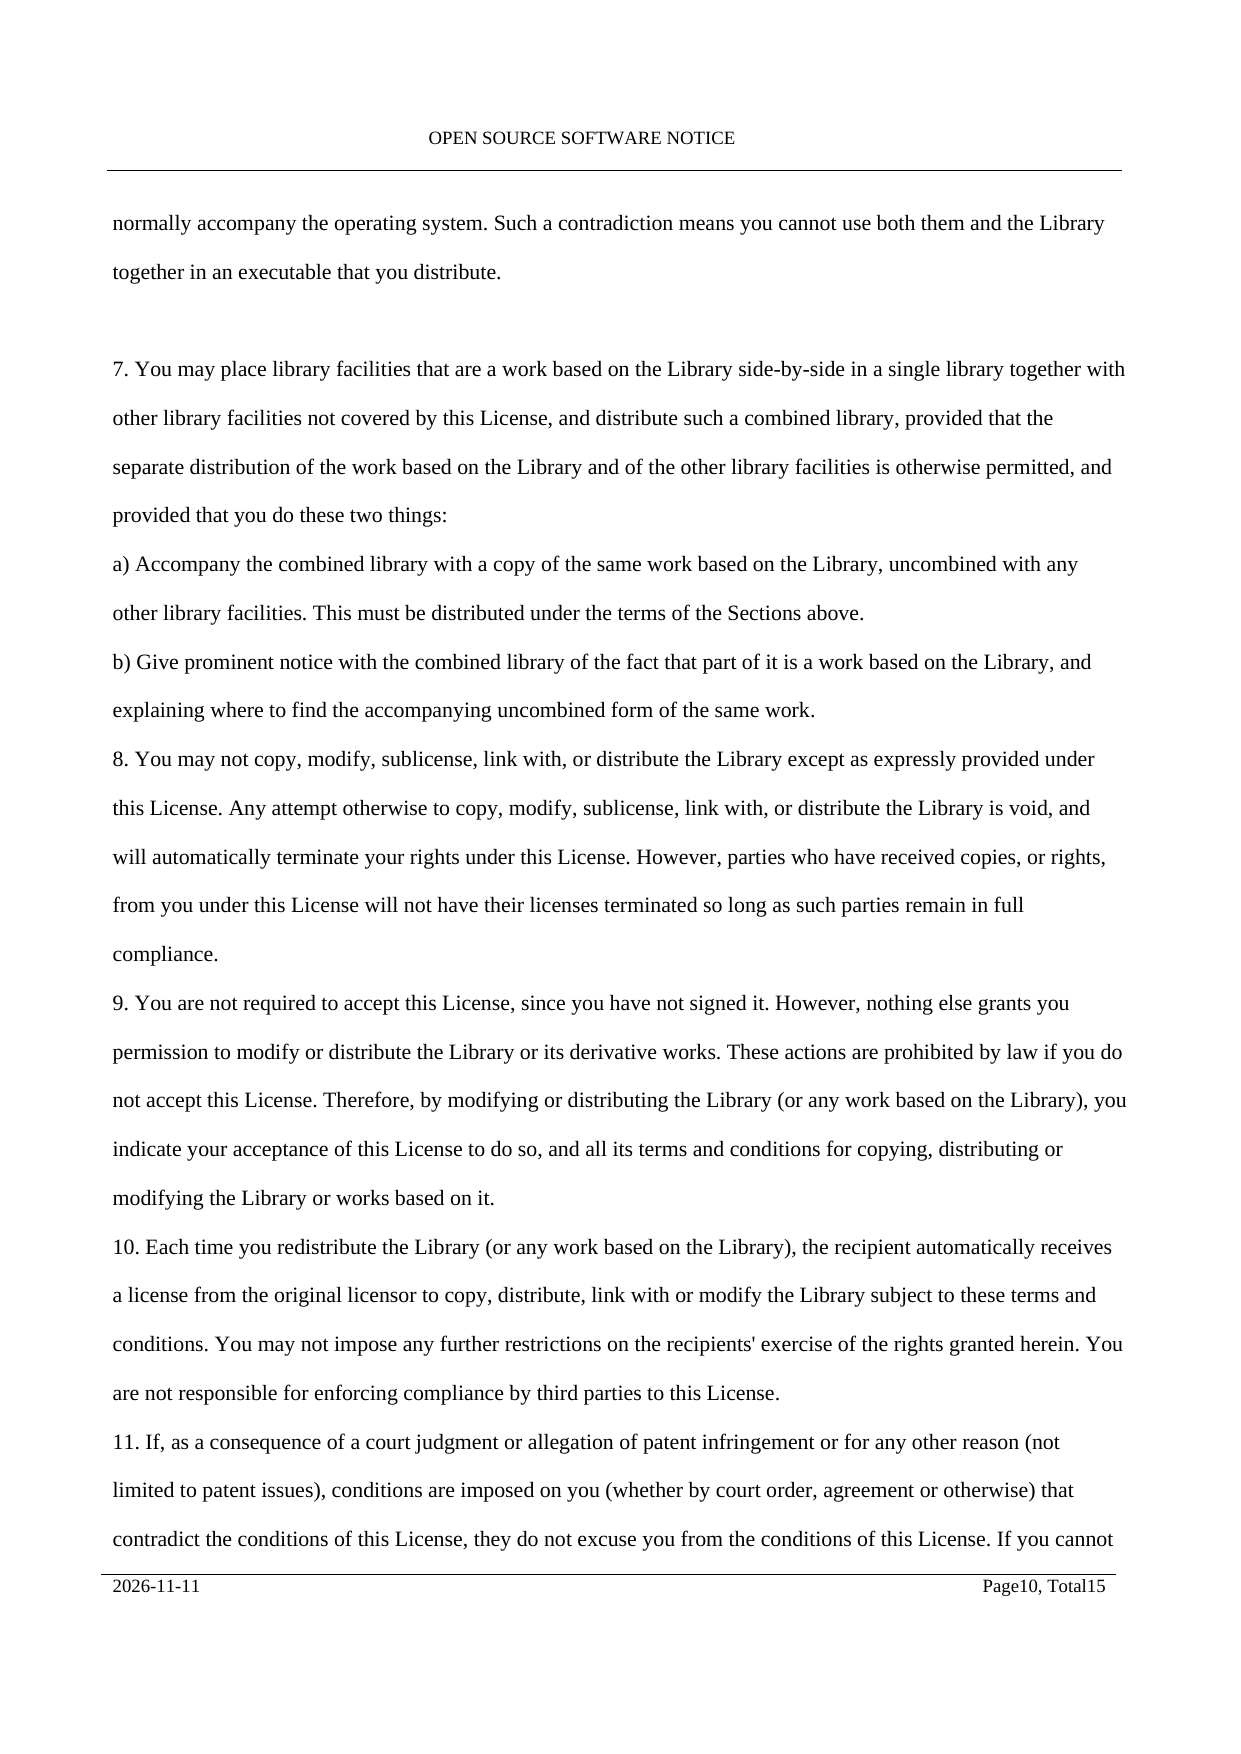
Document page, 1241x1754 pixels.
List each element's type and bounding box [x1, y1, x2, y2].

text [112, 206, 1128, 1555]
